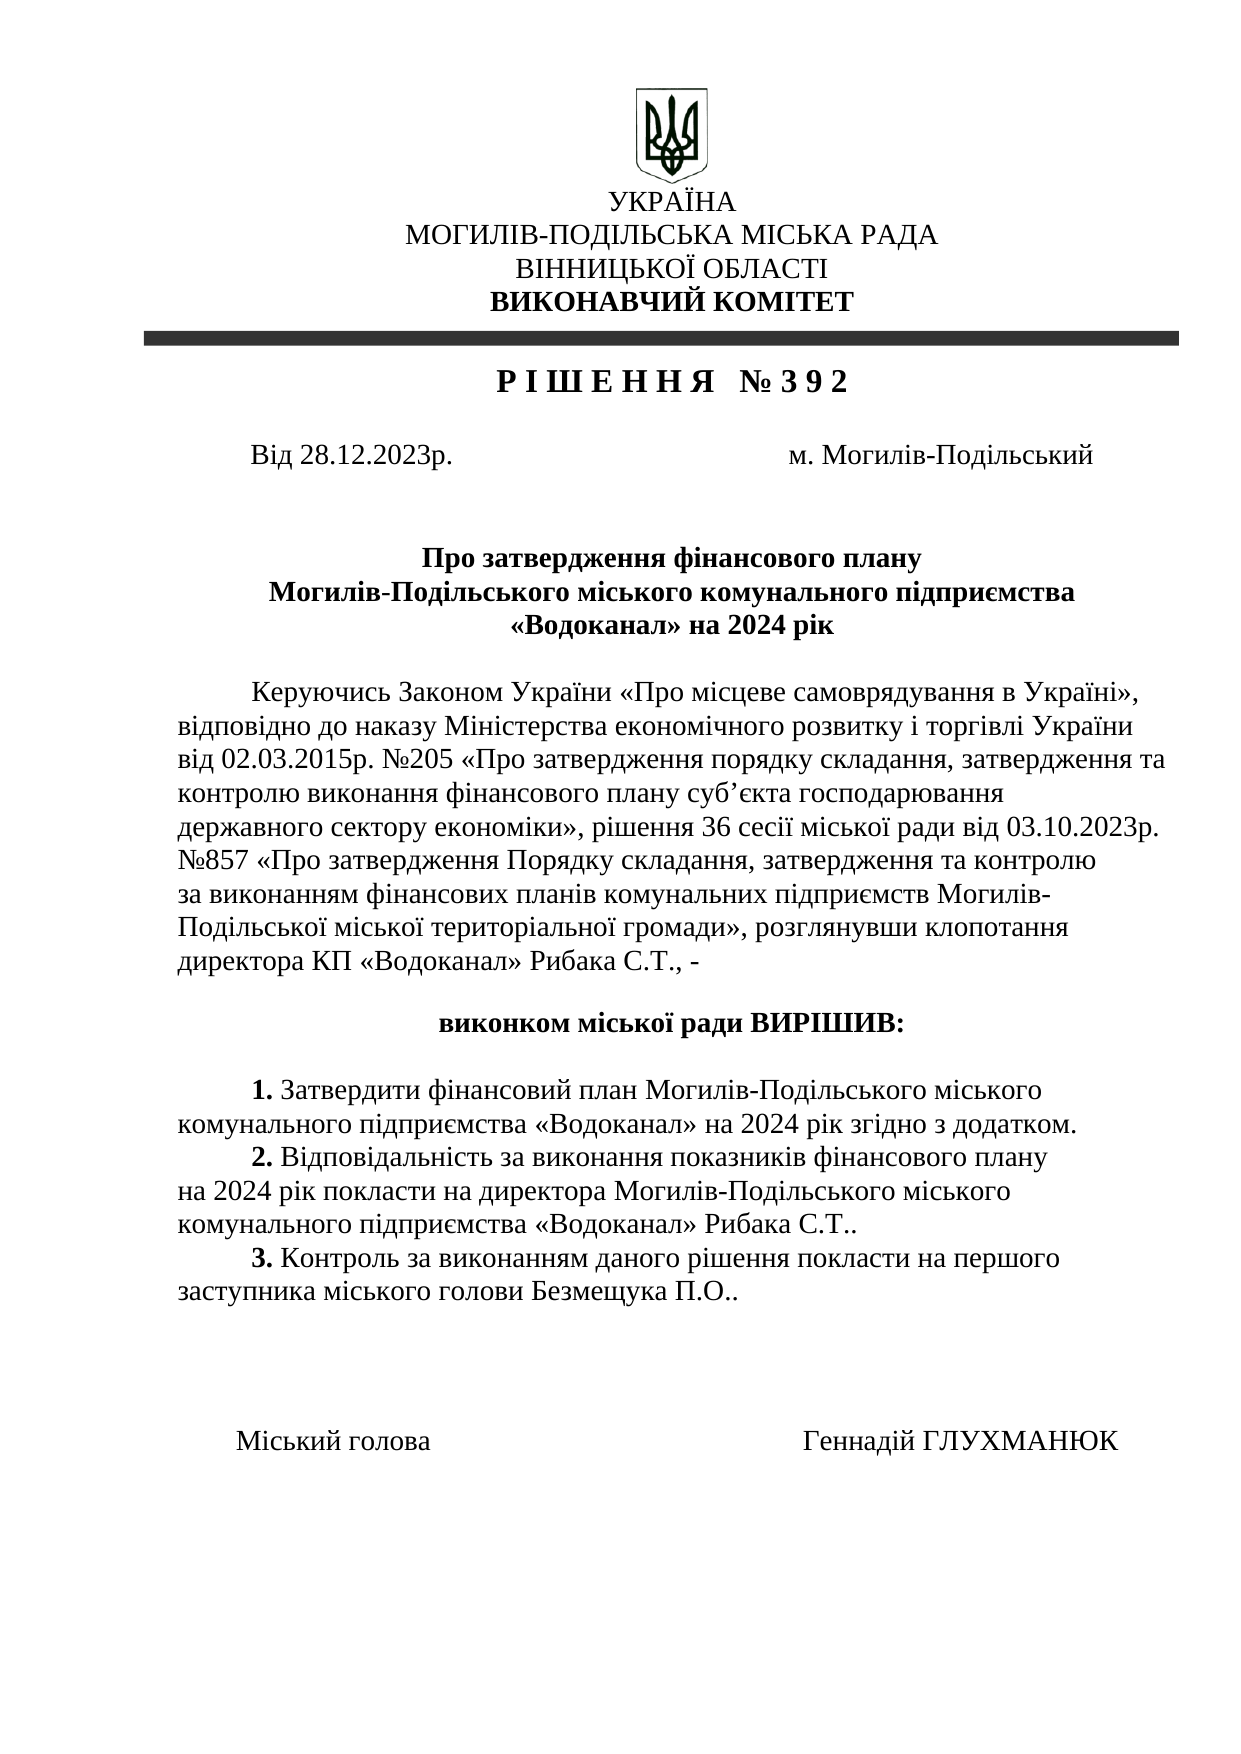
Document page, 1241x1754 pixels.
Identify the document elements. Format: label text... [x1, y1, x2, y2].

text 2. Відповідальність за виконання показників фінансового плану [177, 1139, 1167, 1173]
text 3. Контроль за виконанням даного рішення покласти на першого заступника міського голови Безмещука П.О.. [177, 1240, 1167, 1307]
text за виконанням фінансових планів комунальних підприємств Могилів-Подільської міської територіальної громади», розглянувши клопотання директора КП «Водоканал» Рибака С.Т., - [177, 876, 1167, 976]
text виконком міської ради ВИРІШИВ: [177, 1005, 1167, 1039]
text ВИКОНАВЧИЙ КОМІТЕТ [177, 284, 1167, 318]
text Могилів-Подільського міського комунального підприємства [177, 574, 1167, 607]
text 1. Затвердити фінансовий план Могилів-Подільського міського комунального підприємства «Водоканал» на 2024 рік згідно з додатком. [177, 1072, 1167, 1139]
text УКРАЇНА МОГИЛІВ-ПОДІЛЬСЬКА МІСЬКА РАДА ВІННИЦЬКОЇ ОБЛАСТІ [177, 184, 1167, 284]
text на 2024 рік покласти на директора Могилів-Подільського міського комунального підприємства «Водоканал» Рибака С.Т.. [177, 1173, 1167, 1240]
text державного сектору економіки», рішення 36 сесії міської ради від 03.10.2023р. №857 «Про затвердження Порядку складання, затвердження та контролю [177, 809, 1167, 876]
text Міський голова Геннадій ГЛУХМАНЮК [177, 1423, 1167, 1456]
picture [636, 88, 708, 184]
text РІШЕННЯ №392 [177, 346, 1167, 399]
text Керуючись Законом України «Про місцеве самоврядування в Україні», відповідно до наказу Міністерства економічного розвитку і торгівлі України від 02.03.2015р. №205 «Про затвердження порядку складання, затвердження та контролю виконання фінансового плану суб’єкта господарювання [177, 674, 1167, 809]
text Від 28.12.2023р. м. Могилів-Подільський [177, 437, 1167, 471]
text Про затвердження фінансового плану [177, 540, 1167, 574]
text «Водоканал» на 2024 рік [177, 607, 1167, 641]
